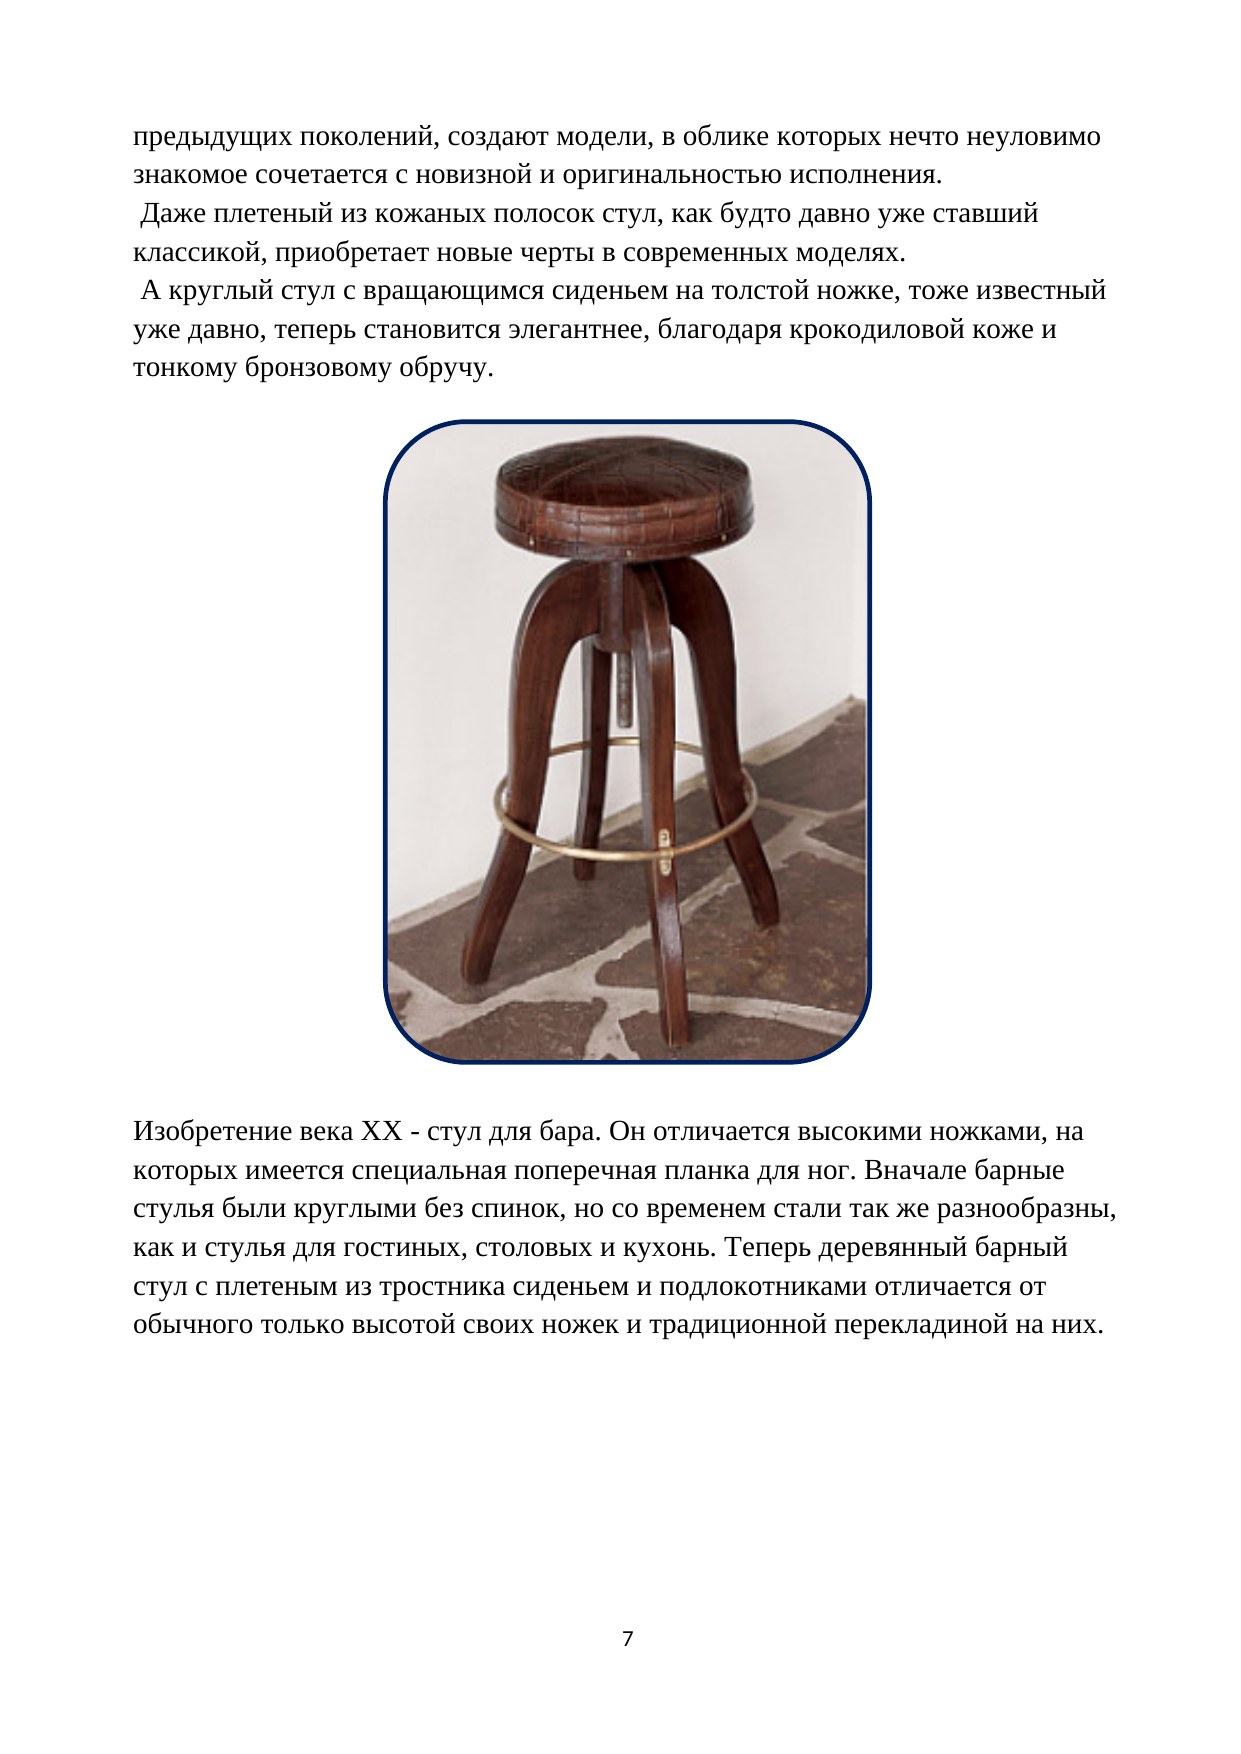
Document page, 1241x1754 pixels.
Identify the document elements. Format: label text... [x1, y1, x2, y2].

text Даже плетеный из кожаных полосок стул, как будто давно уже ставший классикой, приобретает новые черты в современных моделях. [133, 195, 1122, 267]
text Изобретение века XX - стул для бара. Он отличается высокими ножками, на которых имеется специальная поперечная планка для ног. Вначале барные стулья были круглыми без спинок, но со временем стали так же разнообразны, как и стулья для гостиных, столовых и кухонь. Теперь деревянный барный стул с плетеным из тростника сиденьем и подлокотниками отличается от обычного только высотой своих ножек и традиционной перекладиной на них. [133, 1113, 1122, 1340]
picture [388, 425, 867, 1060]
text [133, 118, 1122, 190]
text А круглый стул с вращающимся сиденьем на толстой ножке, тоже известный уже давно, теперь становится элегантнее, благодаря крокодиловой коже и тонкому бронзовому обручу. [133, 272, 1122, 383]
